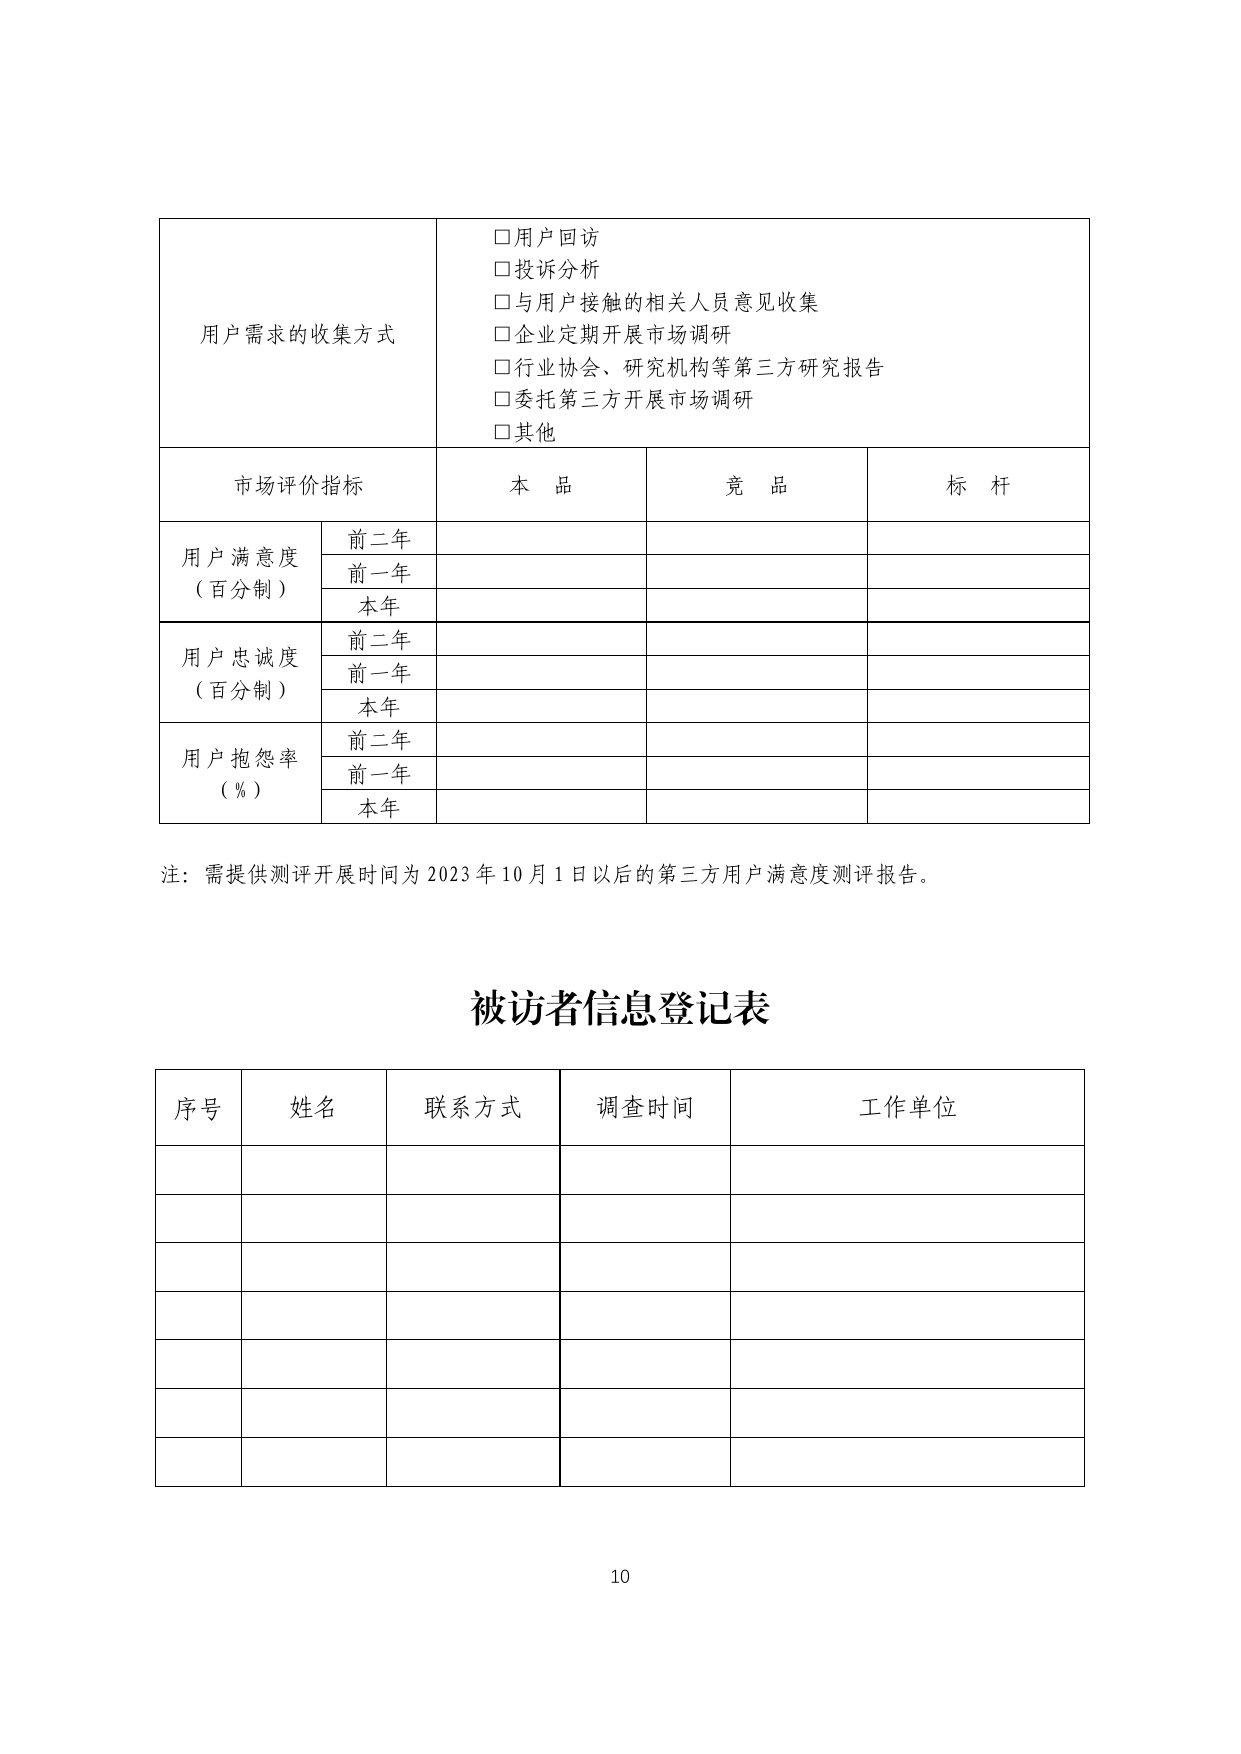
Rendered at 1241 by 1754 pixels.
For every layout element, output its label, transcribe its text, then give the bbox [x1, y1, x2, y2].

table_cell [242, 1243, 386, 1291]
table_cell [387, 1340, 559, 1388]
table_cell 用户抱怨率（%） [160, 723, 321, 823]
table_cell [647, 589, 867, 621]
table_cell [868, 790, 1089, 823]
table_cell 市场评价指标 [160, 448, 436, 521]
table_cell [437, 757, 646, 789]
table_cell 用户需求的收集方式 [160, 219, 436, 447]
table_cell [437, 656, 646, 688]
table_cell [242, 1389, 386, 1437]
table_cell [647, 757, 867, 789]
table_header 调查时间 [561, 1070, 730, 1145]
table_cell 前一年 [322, 757, 436, 789]
table_cell [437, 623, 646, 655]
table_cell [868, 690, 1089, 722]
table_cell [647, 690, 867, 722]
table_cell [242, 1340, 386, 1388]
table_cell 前二年 [322, 522, 436, 554]
table_cell 前二年 [322, 623, 436, 655]
table_cell [868, 623, 1089, 655]
table_cell [156, 1340, 241, 1388]
table_cell [387, 1438, 559, 1486]
table_cell [868, 555, 1089, 588]
table_cell 竞 品 [647, 448, 867, 521]
table_cell [387, 1146, 559, 1194]
table_cell [868, 522, 1089, 554]
table_cell [731, 1195, 1084, 1242]
table_cell 标 杆 [868, 448, 1089, 521]
table_cell [437, 690, 646, 722]
table_cell [731, 1389, 1084, 1437]
table_cell [387, 1195, 559, 1242]
table_cell [647, 623, 867, 655]
table_cell [561, 1340, 730, 1388]
table_cell [437, 723, 646, 756]
table_cell [156, 1146, 241, 1194]
table_cell [437, 522, 646, 554]
table_cell [387, 1389, 559, 1437]
table_cell [387, 1243, 559, 1291]
table_cell [242, 1438, 386, 1486]
table_cell [242, 1292, 386, 1339]
table_cell [731, 1292, 1084, 1339]
table_cell [242, 1195, 386, 1242]
table_cell [437, 589, 646, 621]
table_header 工作单位 [731, 1070, 1084, 1145]
table_cell □用户回访 □投诉分析 □与用户接触的相关人员意见收集 □企业定期开展市场调研 □行业协会、研究机构等第三方研究报告 □委托第三方开展市场调研 □其他 [437, 219, 1089, 447]
table_cell [561, 1146, 730, 1194]
table_cell [868, 589, 1089, 621]
table_cell [647, 723, 867, 756]
table_cell 用户满意度（百分制） [160, 522, 321, 621]
table_cell 用户忠诚度（百分制） [160, 623, 321, 722]
table_cell [731, 1340, 1084, 1388]
table_cell [156, 1195, 241, 1242]
table_cell [868, 723, 1089, 756]
table_cell [731, 1438, 1084, 1486]
table_cell [561, 1389, 730, 1437]
table_cell 前一年 [322, 656, 436, 688]
table_cell 本年 [322, 790, 436, 823]
text 被访者信息登记表 [159, 979, 1081, 1044]
table_cell [647, 555, 867, 588]
table_cell [868, 656, 1089, 688]
table_cell [561, 1438, 730, 1486]
table_cell [647, 522, 867, 554]
table_cell [647, 656, 867, 688]
text 注：需提供测评开展时间为2023年10月1日以后的第三方用户满意度测评报告。 [159, 856, 1081, 889]
table_cell [731, 1243, 1084, 1291]
table_cell 本年 [322, 690, 436, 722]
table_cell [242, 1146, 386, 1194]
table_header 序号 [156, 1070, 241, 1145]
table_cell [561, 1292, 730, 1339]
table_cell 本年 [322, 589, 436, 621]
table_cell [561, 1243, 730, 1291]
table_cell [156, 1438, 241, 1486]
table_cell [731, 1146, 1084, 1194]
table_cell 前一年 [322, 555, 436, 588]
table_cell [868, 757, 1089, 789]
table_cell [561, 1195, 730, 1242]
table_header 联系方式 [387, 1070, 559, 1145]
table_cell [437, 790, 646, 823]
table_cell [437, 555, 646, 588]
table_cell [156, 1292, 241, 1339]
table_cell [156, 1243, 241, 1291]
table_header 姓名 [242, 1070, 386, 1145]
table_cell [156, 1389, 241, 1437]
table_cell 本 品 [437, 448, 646, 521]
table_cell [387, 1292, 559, 1339]
table_cell 前二年 [322, 723, 436, 756]
table_cell [647, 790, 867, 823]
